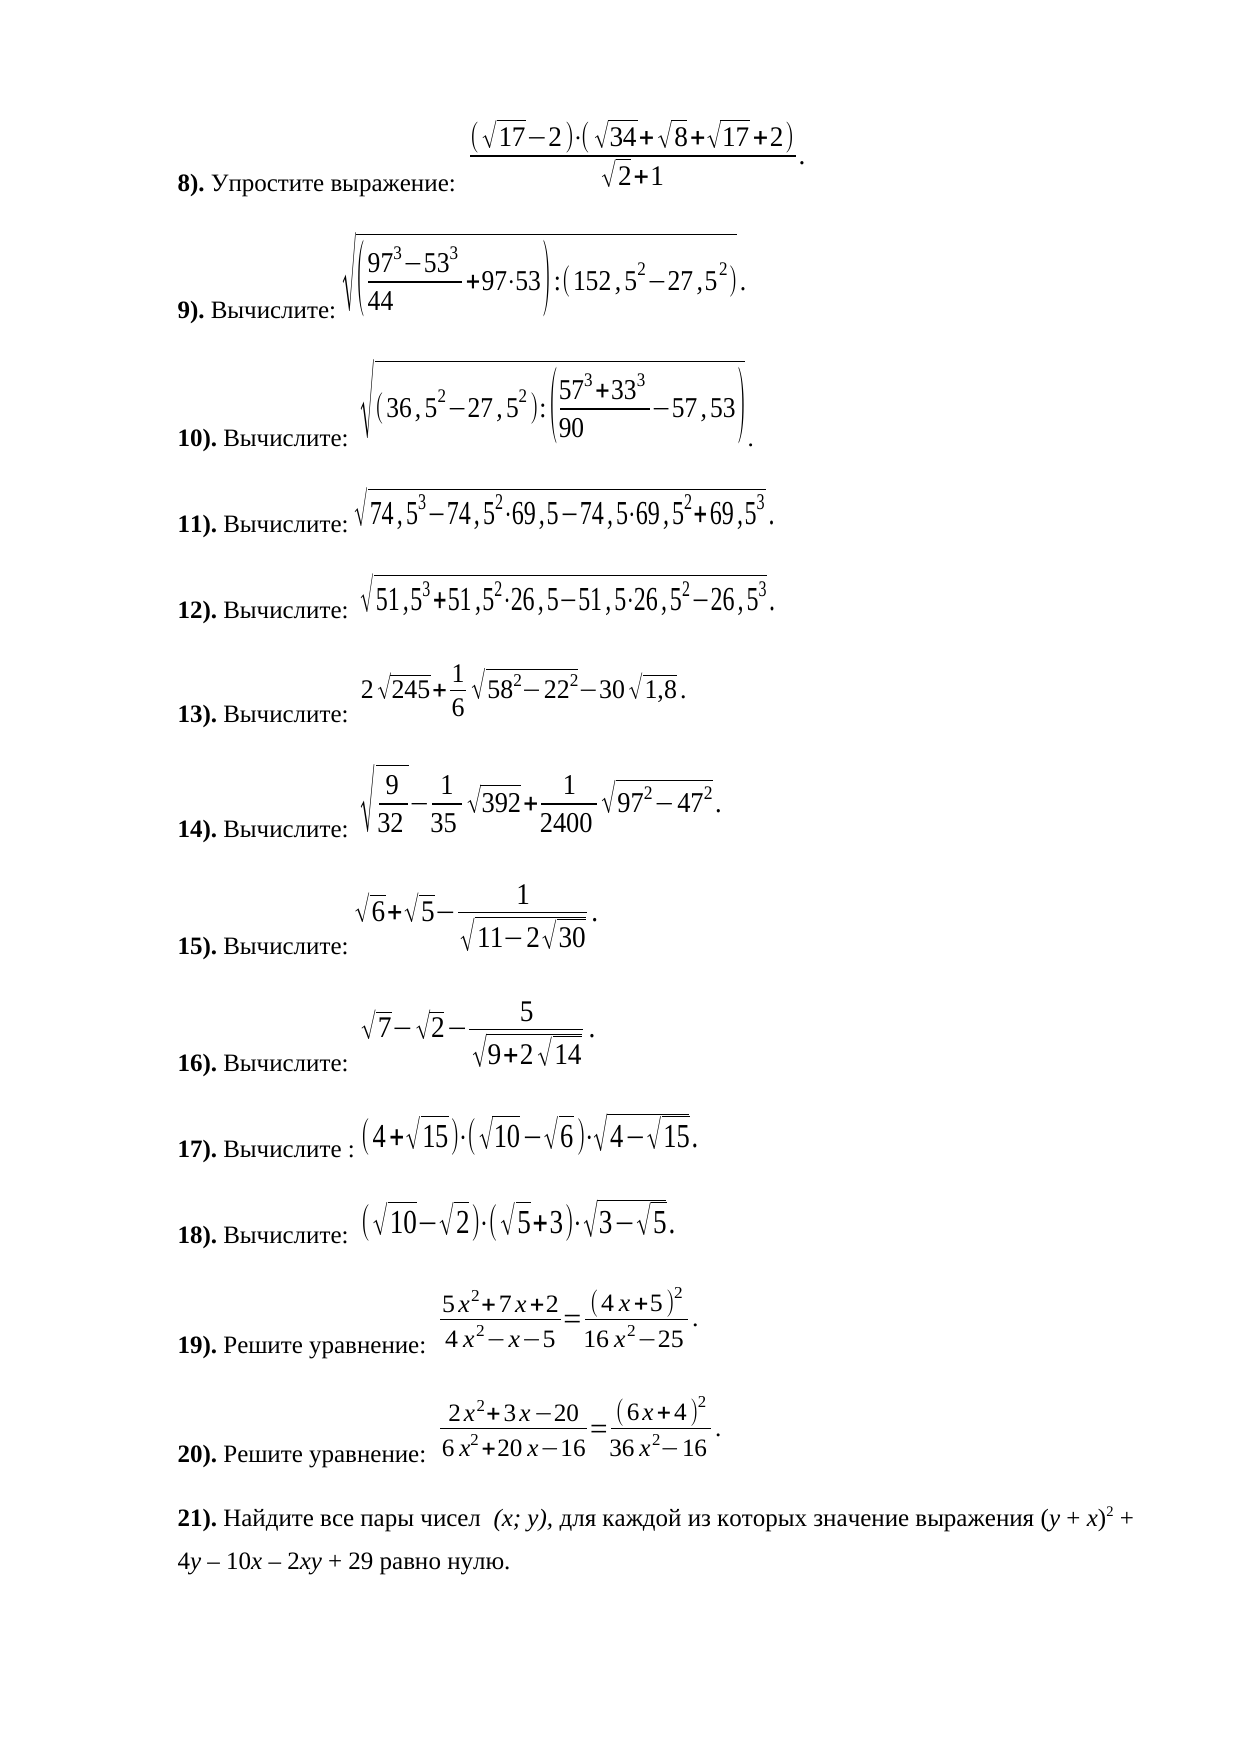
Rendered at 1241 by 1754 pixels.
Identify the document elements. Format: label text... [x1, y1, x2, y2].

text 8). Упростите выражение: [177, 118, 1152, 197]
text 15). Вычислите: [177, 878, 1152, 959]
text 18). Вычислите: [177, 1198, 1152, 1249]
text 16). Вычислите: [177, 995, 1152, 1076]
text 13). Вычислите: [177, 659, 1152, 728]
text 9). Вычислите: [177, 232, 1152, 324]
text 14). Вычислите: [177, 763, 1152, 843]
text 12). Вычислите: [177, 573, 1152, 624]
text 20). Решите уравнение: [177, 1394, 1152, 1468]
text 10). Вычислите: . [177, 359, 1152, 451]
text 17). Вычислите : [177, 1112, 1152, 1163]
text 11). Вычислите: [177, 487, 1152, 538]
text 19). Решите уравнение: [177, 1284, 1152, 1358]
text 21). Найдите все пары чисел (х; у), для каждой из которых значение выражения (у + х)2 + 4у – 10х – 2ху + 29 равно нулю. [177, 1503, 1152, 1575]
